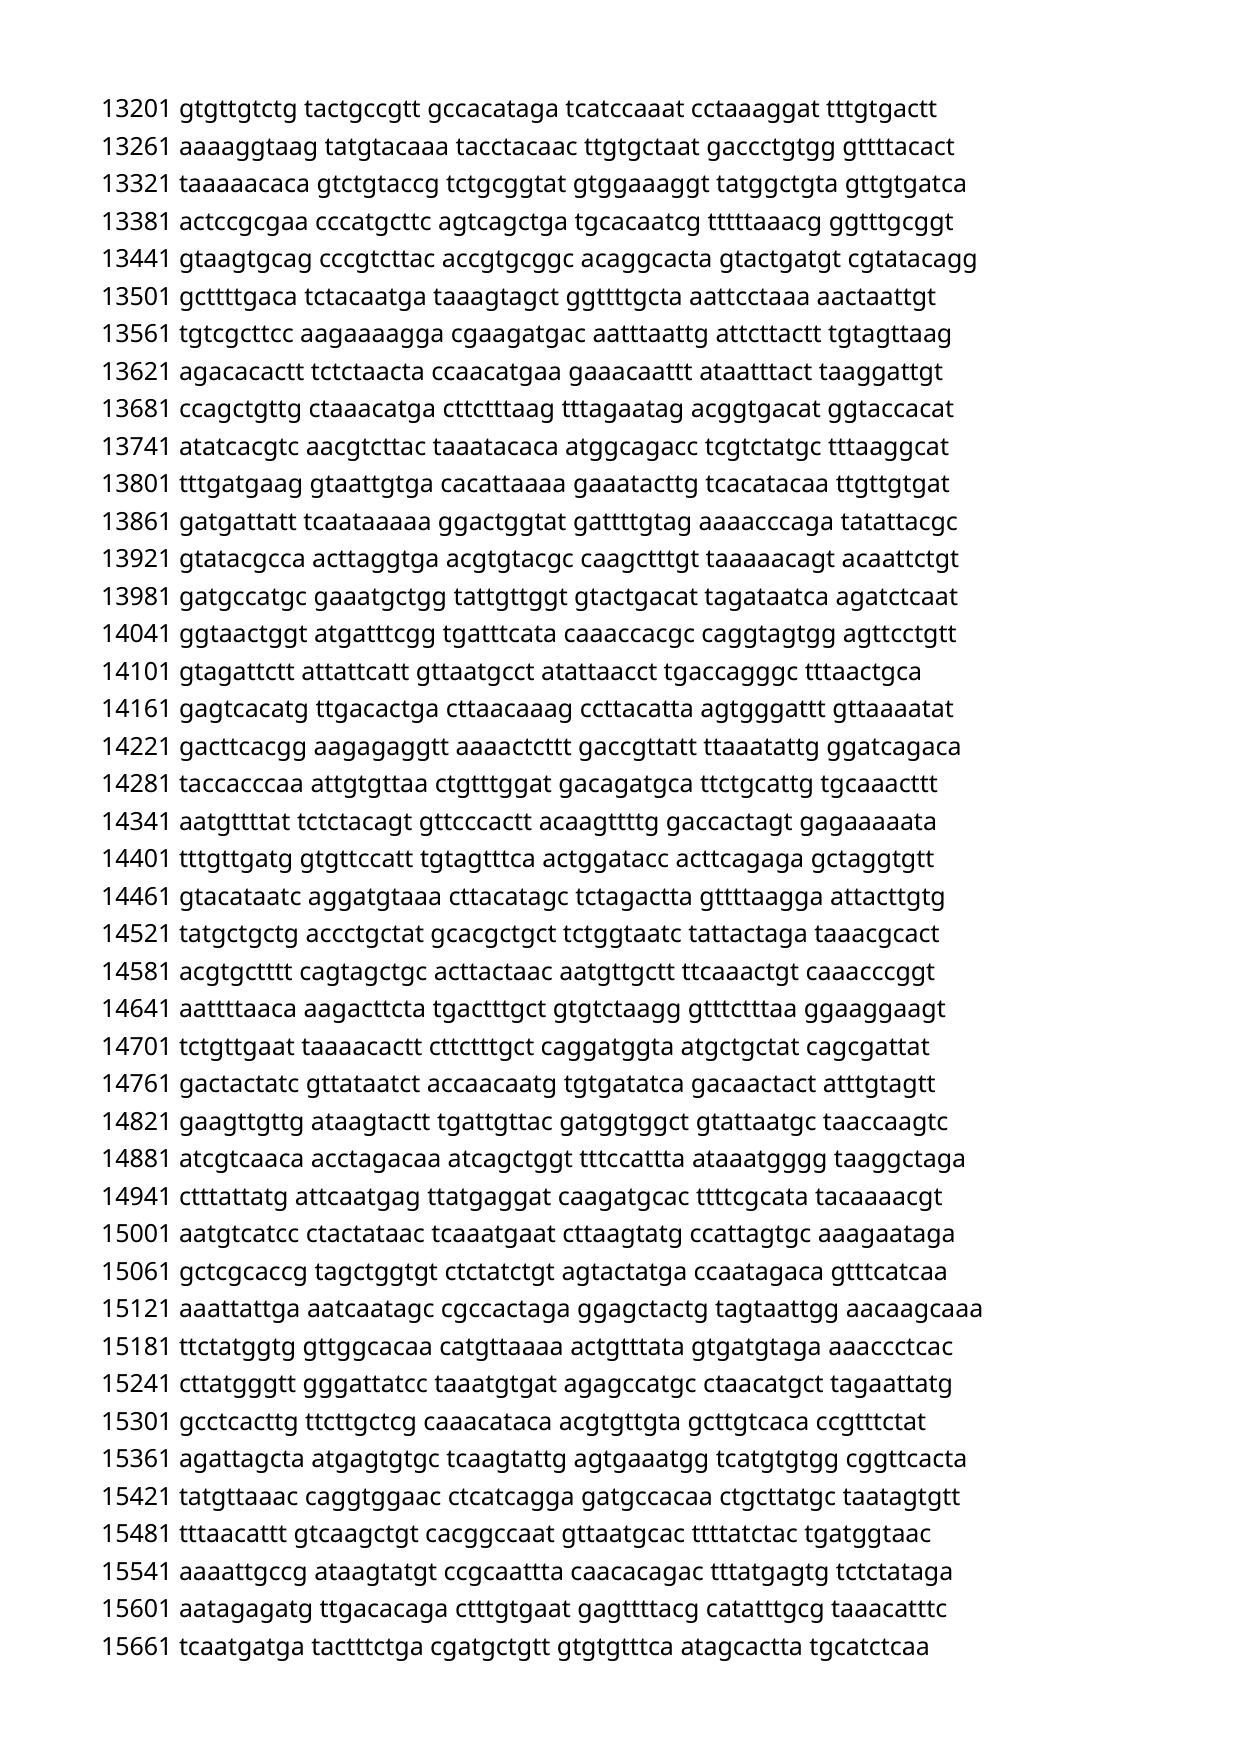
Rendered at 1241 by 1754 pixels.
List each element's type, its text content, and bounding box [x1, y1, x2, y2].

text 13801 tttgatgaag gtaattgtga cacattaaaa gaaatacttg tcacatacaa ttgttgtgat [75, 464, 1165, 502]
text 13561 tgtcgcttcc aagaaaagga cgaagatgac aatttaattg attcttactt tgtagttaag [75, 314, 1165, 352]
text 15481 tttaacattt gtcaagctgt cacggccaat gttaatgcac ttttatctac tgatggtaac [75, 1514, 1165, 1552]
text 13441 gtaagtgcag cccgtcttac accgtgcggc acaggcacta gtactgatgt cgtatacagg [75, 239, 1165, 277]
text 15061 gctcgcaccg tagctggtgt ctctatctgt agtactatga ccaatagaca gtttcatcaa [75, 1252, 1165, 1289]
text 13501 gcttttgaca tctacaatga taaagtagct ggttttgcta aattcctaaa aactaattgt [75, 277, 1165, 314]
text 15421 tatgttaaac caggtggaac ctcatcagga gatgccacaa ctgcttatgc taatagtgtt [75, 1477, 1165, 1514]
text 14221 gacttcacgg aagagaggtt aaaactcttt gaccgttatt ttaaatattg ggatcagaca [75, 727, 1165, 764]
text 14641 aattttaaca aagacttcta tgactttgct gtgtctaagg gtttctttaa ggaaggaagt [75, 989, 1165, 1027]
text 15361 agattagcta atgagtgtgc tcaagtattg agtgaaatgg tcatgtgtgg cggttcacta [75, 1439, 1165, 1477]
text 14041 ggtaactggt atgatttcgg tgatttcata caaaccacgc caggtagtgg agttcctgtt [75, 614, 1165, 652]
text 14581 acgtgctttt cagtagctgc acttactaac aatgttgctt ttcaaactgt caaacccggt [75, 952, 1165, 989]
text 13621 agacacactt tctctaacta ccaacatgaa gaaacaattt ataatttact taaggattgt [75, 352, 1165, 389]
text 15181 ttctatggtg gttggcacaa catgttaaaa actgtttata gtgatgtaga aaaccctcac [75, 1327, 1165, 1364]
text 14161 gagtcacatg ttgacactga cttaacaaag ccttacatta agtgggattt gttaaaatat [75, 689, 1165, 727]
text 15541 aaaattgccg ataagtatgt ccgcaattta caacacagac tttatgagtg tctctataga [75, 1552, 1165, 1589]
text 15601 aatagagatg ttgacacaga ctttgtgaat gagttttacg catatttgcg taaacatttc [75, 1589, 1165, 1627]
text 13261 aaaaggtaag tatgtacaaa tacctacaac ttgtgctaat gaccctgtgg gttttacact [75, 127, 1165, 164]
text 14101 gtagattctt attattcatt gttaatgcct atattaacct tgaccagggc tttaactgca [75, 652, 1165, 689]
text 14281 taccacccaa attgtgttaa ctgtttggat gacagatgca ttctgcattg tgcaaacttt [75, 764, 1165, 802]
text 13201 gtgttgtctg tactgccgtt gccacataga tcatccaaat cctaaaggat tttgtgactt [75, 89, 1165, 127]
text 13861 gatgattatt tcaataaaaa ggactggtat gattttgtag aaaacccaga tatattacgc [75, 502, 1165, 539]
text 13981 gatgccatgc gaaatgctgg tattgttggt gtactgacat tagataatca agatctcaat [75, 577, 1165, 614]
text 14341 aatgttttat tctctacagt gttcccactt acaagttttg gaccactagt gagaaaaata [75, 802, 1165, 839]
text 13321 taaaaacaca gtctgtaccg tctgcggtat gtggaaaggt tatggctgta gttgtgatca [75, 164, 1165, 202]
text 14521 tatgctgctg accctgctat gcacgctgct tctggtaatc tattactaga taaacgcact [75, 914, 1165, 952]
text 14401 tttgttgatg gtgttccatt tgtagtttca actggatacc acttcagaga gctaggtgtt [75, 839, 1165, 877]
text 13741 atatcacgtc aacgtcttac taaatacaca atggcagacc tcgtctatgc tttaaggcat [75, 427, 1165, 464]
text 15661 tcaatgatga tactttctga cgatgctgtt gtgtgtttca atagcactta tgcatctcaa [75, 1627, 1165, 1664]
text 15121 aaattattga aatcaatagc cgccactaga ggagctactg tagtaattgg aacaagcaaa [75, 1289, 1165, 1327]
text 14461 gtacataatc aggatgtaaa cttacatagc tctagactta gttttaagga attacttgtg [75, 877, 1165, 914]
text 13381 actccgcgaa cccatgcttc agtcagctga tgcacaatcg tttttaaacg ggtttgcggt [75, 202, 1165, 239]
text 14701 tctgttgaat taaaacactt cttctttgct caggatggta atgctgctat cagcgattat [75, 1027, 1165, 1064]
text 14941 ctttattatg attcaatgag ttatgaggat caagatgcac ttttcgcata tacaaaacgt [75, 1177, 1165, 1214]
text 14821 gaagttgttg ataagtactt tgattgttac gatggtggct gtattaatgc taaccaagtc [75, 1102, 1165, 1139]
text 13681 ccagctgttg ctaaacatga cttctttaag tttagaatag acggtgacat ggtaccacat [75, 389, 1165, 427]
text 13921 gtatacgcca acttaggtga acgtgtacgc caagctttgt taaaaacagt acaattctgt [75, 539, 1165, 577]
text 14881 atcgtcaaca acctagacaa atcagctggt tttccattta ataaatgggg taaggctaga [75, 1139, 1165, 1177]
text 15301 gcctcacttg ttcttgctcg caaacataca acgtgttgta gcttgtcaca ccgtttctat [75, 1402, 1165, 1439]
text 15001 aatgtcatcc ctactataac tcaaatgaat cttaagtatg ccattagtgc aaagaataga [75, 1214, 1165, 1252]
text 14761 gactactatc gttataatct accaacaatg tgtgatatca gacaactact atttgtagtt [75, 1064, 1165, 1102]
text 15241 cttatgggtt gggattatcc taaatgtgat agagccatgc ctaacatgct tagaattatg [75, 1364, 1165, 1402]
